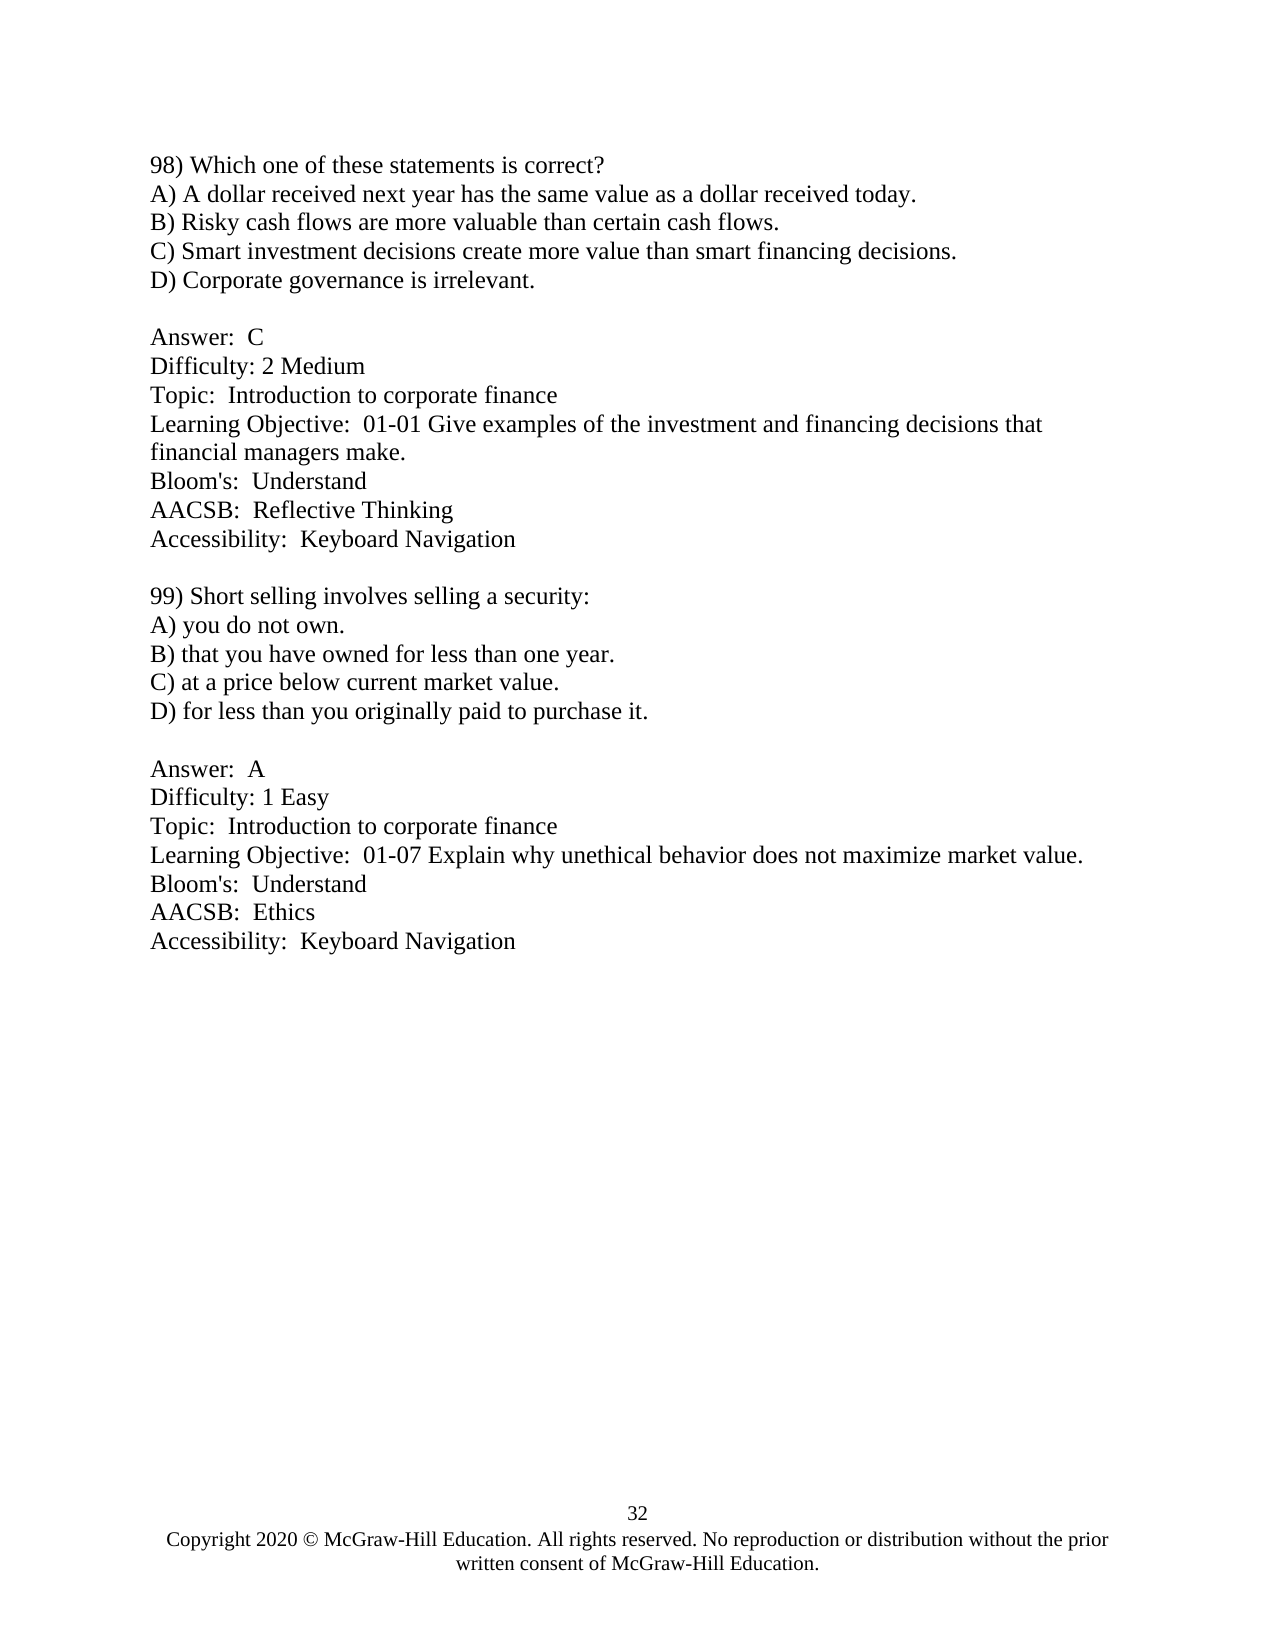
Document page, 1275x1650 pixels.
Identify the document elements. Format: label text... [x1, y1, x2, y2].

text Accessibility: Keyboard Navigation [150, 926, 1125, 955]
text 99) Short selling involves selling a security: [150, 581, 1125, 610]
text Answer: A [150, 754, 1125, 782]
text Learning Objective: 01-01 Give examples of the investment and financing decisions that financial managers make. [150, 409, 1125, 466]
text AACSB: Ethics [150, 897, 1125, 926]
text D) Corporate governance is irrelevant. [150, 265, 1125, 294]
text A) you do not own. [150, 610, 1125, 639]
text Answer: C [150, 322, 1125, 351]
text D) for less than you originally paid to purchase it. [150, 696, 1125, 725]
text AACSB: Reflective Thinking [150, 495, 1125, 524]
text C) Smart investment decisions create more value than smart financing decisions. [150, 236, 1125, 265]
text Bloom's: Understand [150, 869, 1125, 897]
text Accessibility: Keyboard Navigation [150, 524, 1125, 552]
text B) that you have owned for less than one year. [150, 639, 1125, 667]
text Learning Objective: 01-07 Explain why unethical behavior does not maximize market value. [150, 840, 1125, 869]
text Topic: Introduction to corporate finance [150, 380, 1125, 409]
text Difficulty: 1 Easy [150, 782, 1125, 811]
text 98) Which one of these statements is correct? [150, 150, 1125, 179]
text Topic: Introduction to corporate finance [150, 811, 1125, 840]
text Bloom's: Understand [150, 466, 1125, 495]
text C) at a price below current market value. [150, 667, 1125, 696]
text A) A dollar received next year has the same value as a dollar received today. [150, 179, 1125, 207]
text Difficulty: 2 Medium [150, 351, 1125, 380]
text B) Risky cash flows are more valuable than certain cash flows. [150, 207, 1125, 236]
